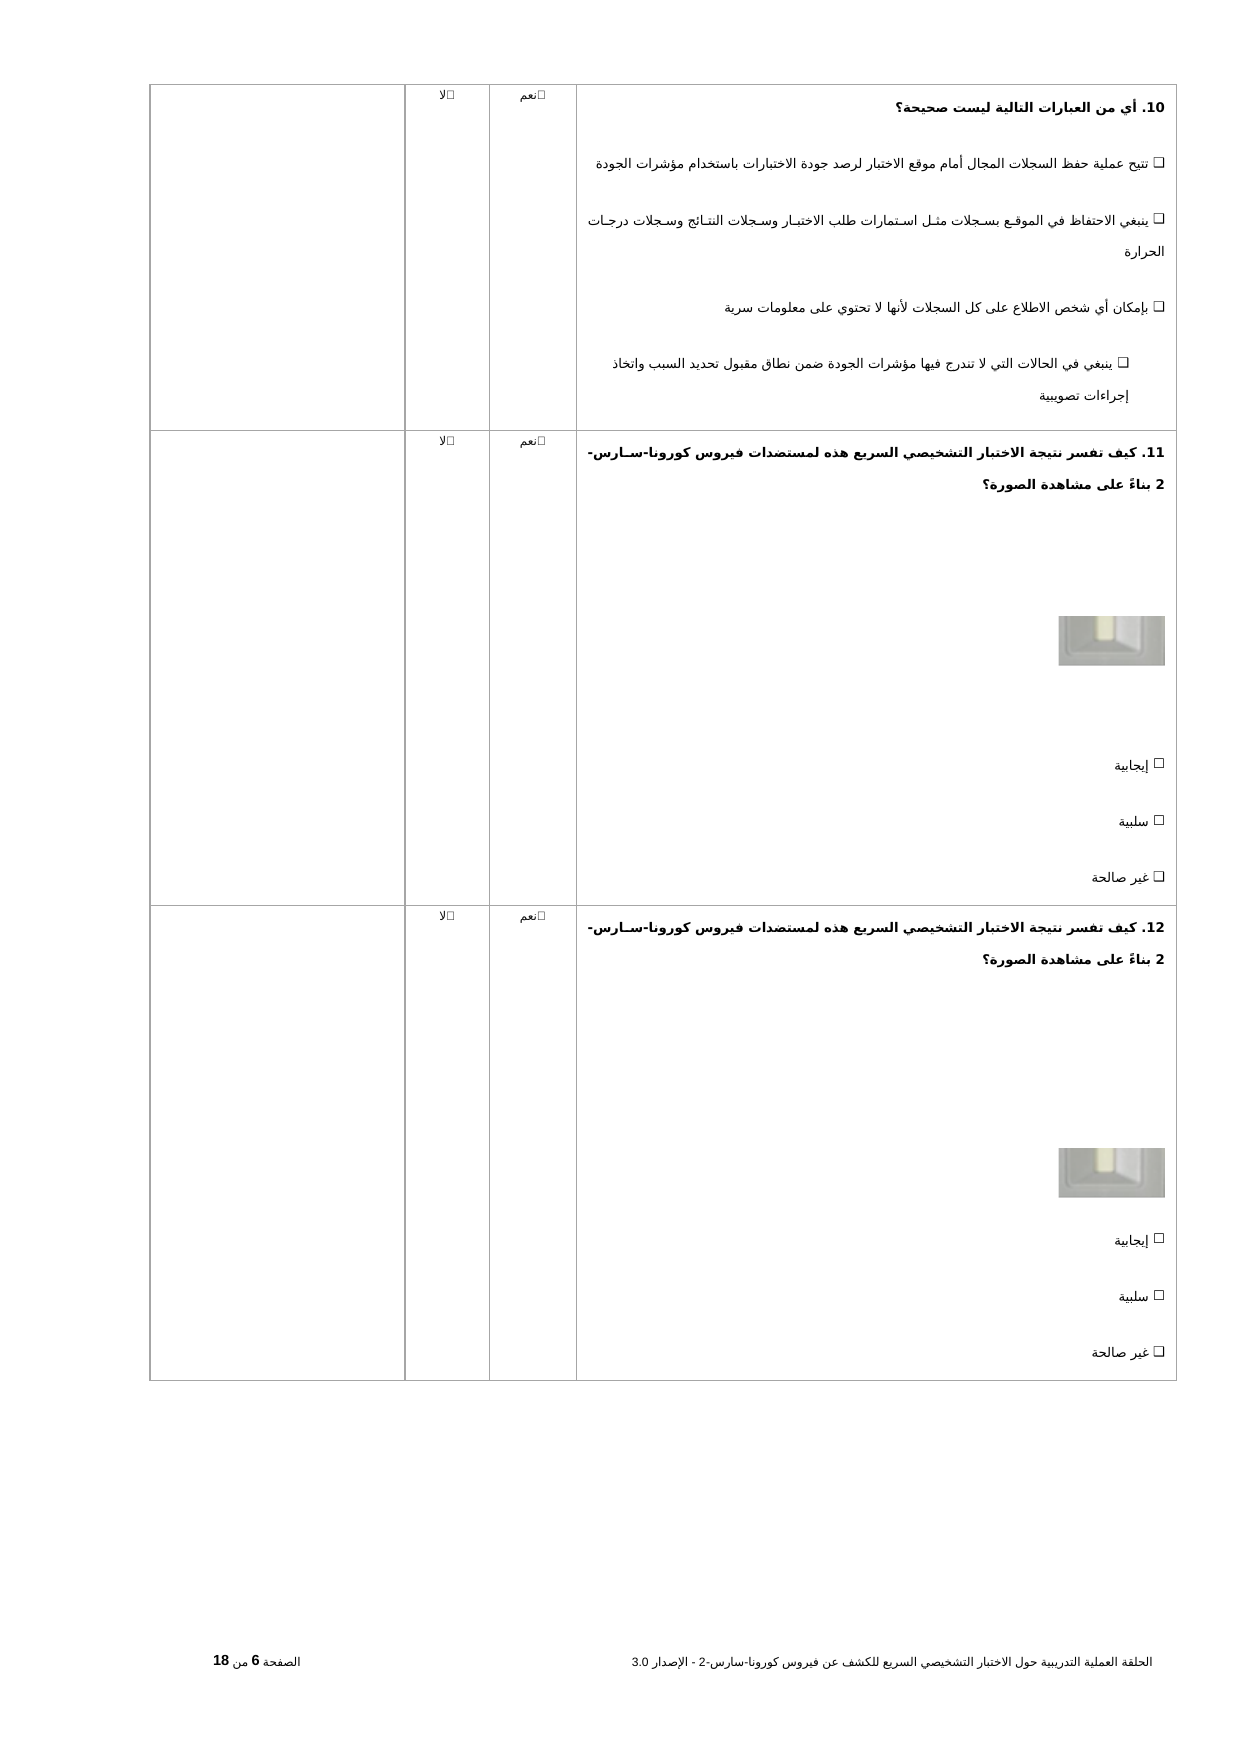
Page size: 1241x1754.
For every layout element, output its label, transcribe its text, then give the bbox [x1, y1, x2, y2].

table_cell [151, 85, 404, 429]
table_cell  [406, 906, 489, 1379]
table_cell [151, 906, 404, 1379]
picture [1058, 1148, 1165, 1199]
table_cell  [406, 85, 489, 429]
table_cell  [490, 906, 576, 1379]
table_cell  [406, 431, 489, 904]
table_cell  [490, 85, 576, 429]
table_cell [151, 431, 404, 904]
table_cell 10. أي من العبارات التالية ليست صحيحة؟ ❑ تتيح عملية حفظ السجلات المجال أمام موقع الاختبار لرصد جودة الاختبارات باستخدام مؤشرات الجودة ❑ ينبغي الاحتفاظ في الموقع بسجلات مثل استمارات طلب الاختبار وسجلات النتائج وسجلات درجات الحرارة ❑ بإمكان أي شخص الاطلاع على كل السجلات لأنها لا تحتوي على معلومات سرية ❑ ينبغي في الحالات التي لا تندرج فيها مؤشرات الجودة ضمن نطاق مقبول تحديد السبب واتخاذ إجراءات تصويبية [577, 85, 1176, 429]
table_cell 12. كيف تفسر نتيجة الاختبار التشخيصي السريع هذه لمستضدات فيروس كورونا-سارس-2 بناءً على مشاهدة الصورة؟ ☐ إيجابية ☐ سلبية ❑ غير صالحة [577, 906, 1176, 1379]
table_cell 11. كيف تفسر نتيجة الاختبار التشخيصي السريع هذه لمستضدات فيروس كورونا-سارس-2 بناءً على مشاهدة الصورة؟ ☐ إيجابية ☐ سلبية ❑ غير صالحة [577, 431, 1176, 904]
table_cell  [490, 431, 576, 904]
picture [1058, 616, 1165, 667]
